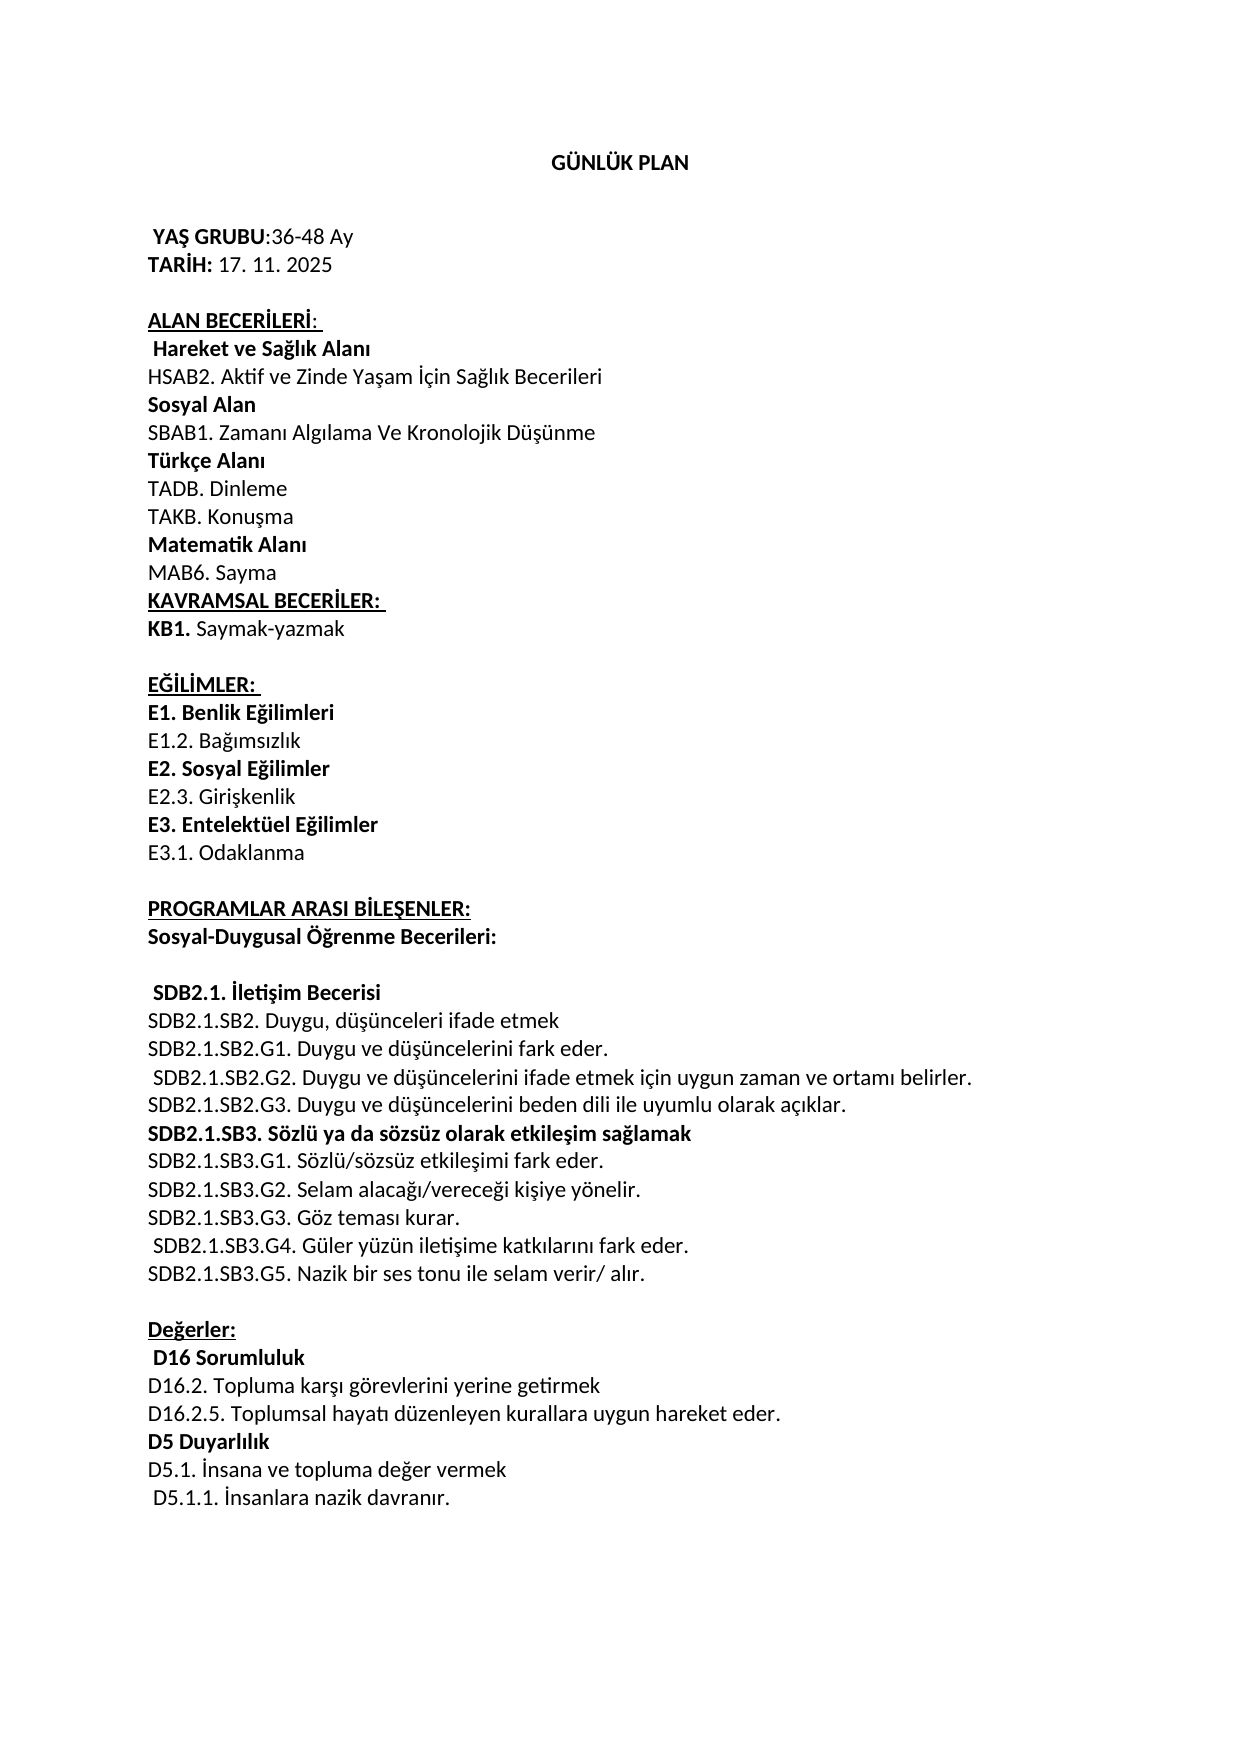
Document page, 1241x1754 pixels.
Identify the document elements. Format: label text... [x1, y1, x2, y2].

text SDB2.1.SB3.G5. Nazik bir ses tonu ile selam verir/ alır. [148, 1259, 1093, 1287]
text HSAB2. Aktif ve Zinde Yaşam İçin Sağlık Becerileri [148, 362, 1093, 390]
text TARİH: 17. 11. 2025 [148, 250, 1093, 278]
text E1. Benlik Eğilimleri [148, 698, 1093, 726]
text TAKB. Konuşma [148, 502, 1093, 530]
text Matematik Alanı [148, 530, 1093, 558]
text Türkçe Alanı [148, 446, 1093, 474]
text D16 Sorumluluk [148, 1343, 1093, 1371]
text D5.1.1. İnsanlara nazik davranır. [148, 1483, 1093, 1511]
text D16.2. Topluma karşı görevlerini yerine getirmek [148, 1371, 1093, 1399]
text GÜNLÜK PLAN [148, 148, 1093, 176]
text E3.1. Odaklanma [148, 838, 1093, 866]
text D5 Duyarlılık [148, 1427, 1093, 1455]
text SDB2.1.SB3.G3. Göz teması kurar. [148, 1203, 1093, 1231]
text EĞİLİMLER: [148, 670, 1093, 698]
text E2. Sosyal Eğilimler [148, 754, 1093, 782]
text Değerler: [148, 1315, 1093, 1343]
text SDB2.1.SB2. Duygu, düşünceleri ifade etmek [148, 1007, 1093, 1034]
text ALAN BECERİLERİ: [148, 306, 1093, 334]
text SDB2.1. İletişim Becerisi [148, 978, 1093, 1007]
text Sosyal-Duygusal Öğrenme Becerileri: [148, 922, 1093, 951]
text SBAB1. Zamanı Algılama Ve Kronolojik Düşünme [148, 418, 1093, 446]
text MAB6. Sayma [148, 558, 1093, 586]
text SDB2.1.SB3.G4. Güler yüzün iletişime katkılarını fark eder. [148, 1231, 1093, 1259]
text SDB2.1.SB3.G1. Sözlü/sözsüz etkileşimi fark eder. [148, 1147, 1093, 1175]
text E2.3. Girişkenlik [148, 782, 1093, 810]
text SDB2.1.SB3. Sözlü ya da sözsüz olarak etkileşim sağlamak [148, 1119, 1093, 1147]
text SDB2.1.SB2.G2. Duygu ve düşüncelerini ifade etmek için uygun zaman ve ortamı belirler. SDB2.1.SB2.G3. Duygu ve düşüncelerini beden dili ile uyumlu olarak açıklar. [148, 1063, 1093, 1119]
text E1.2. Bağımsızlık [148, 726, 1093, 754]
text E3. Entelektüel Eğilimler [148, 810, 1093, 838]
text D5.1. İnsana ve topluma değer vermek [148, 1455, 1093, 1483]
text PROGRAMLAR ARASI BİLEŞENLER: [148, 894, 1093, 922]
text D16.2.5. Toplumsal hayatı düzenleyen kurallara uygun hareket eder. [148, 1399, 1093, 1427]
text Sosyal Alan [148, 390, 1093, 418]
text SDB2.1.SB3.G2. Selam alacağı/vereceği kişiye yönelir. [148, 1175, 1093, 1203]
text YAŞ GRUBU:36-48 Ay [148, 222, 1093, 250]
text TADB. Dinleme [148, 474, 1093, 502]
text Hareket ve Sağlık Alanı [148, 334, 1093, 362]
text KAVRAMSAL BECERİLER: [148, 586, 1093, 614]
text SDB2.1.SB2.G1. Duygu ve düşüncelerini fark eder. [148, 1034, 1093, 1063]
text KB1. Saymak-yazmak [148, 614, 1093, 642]
